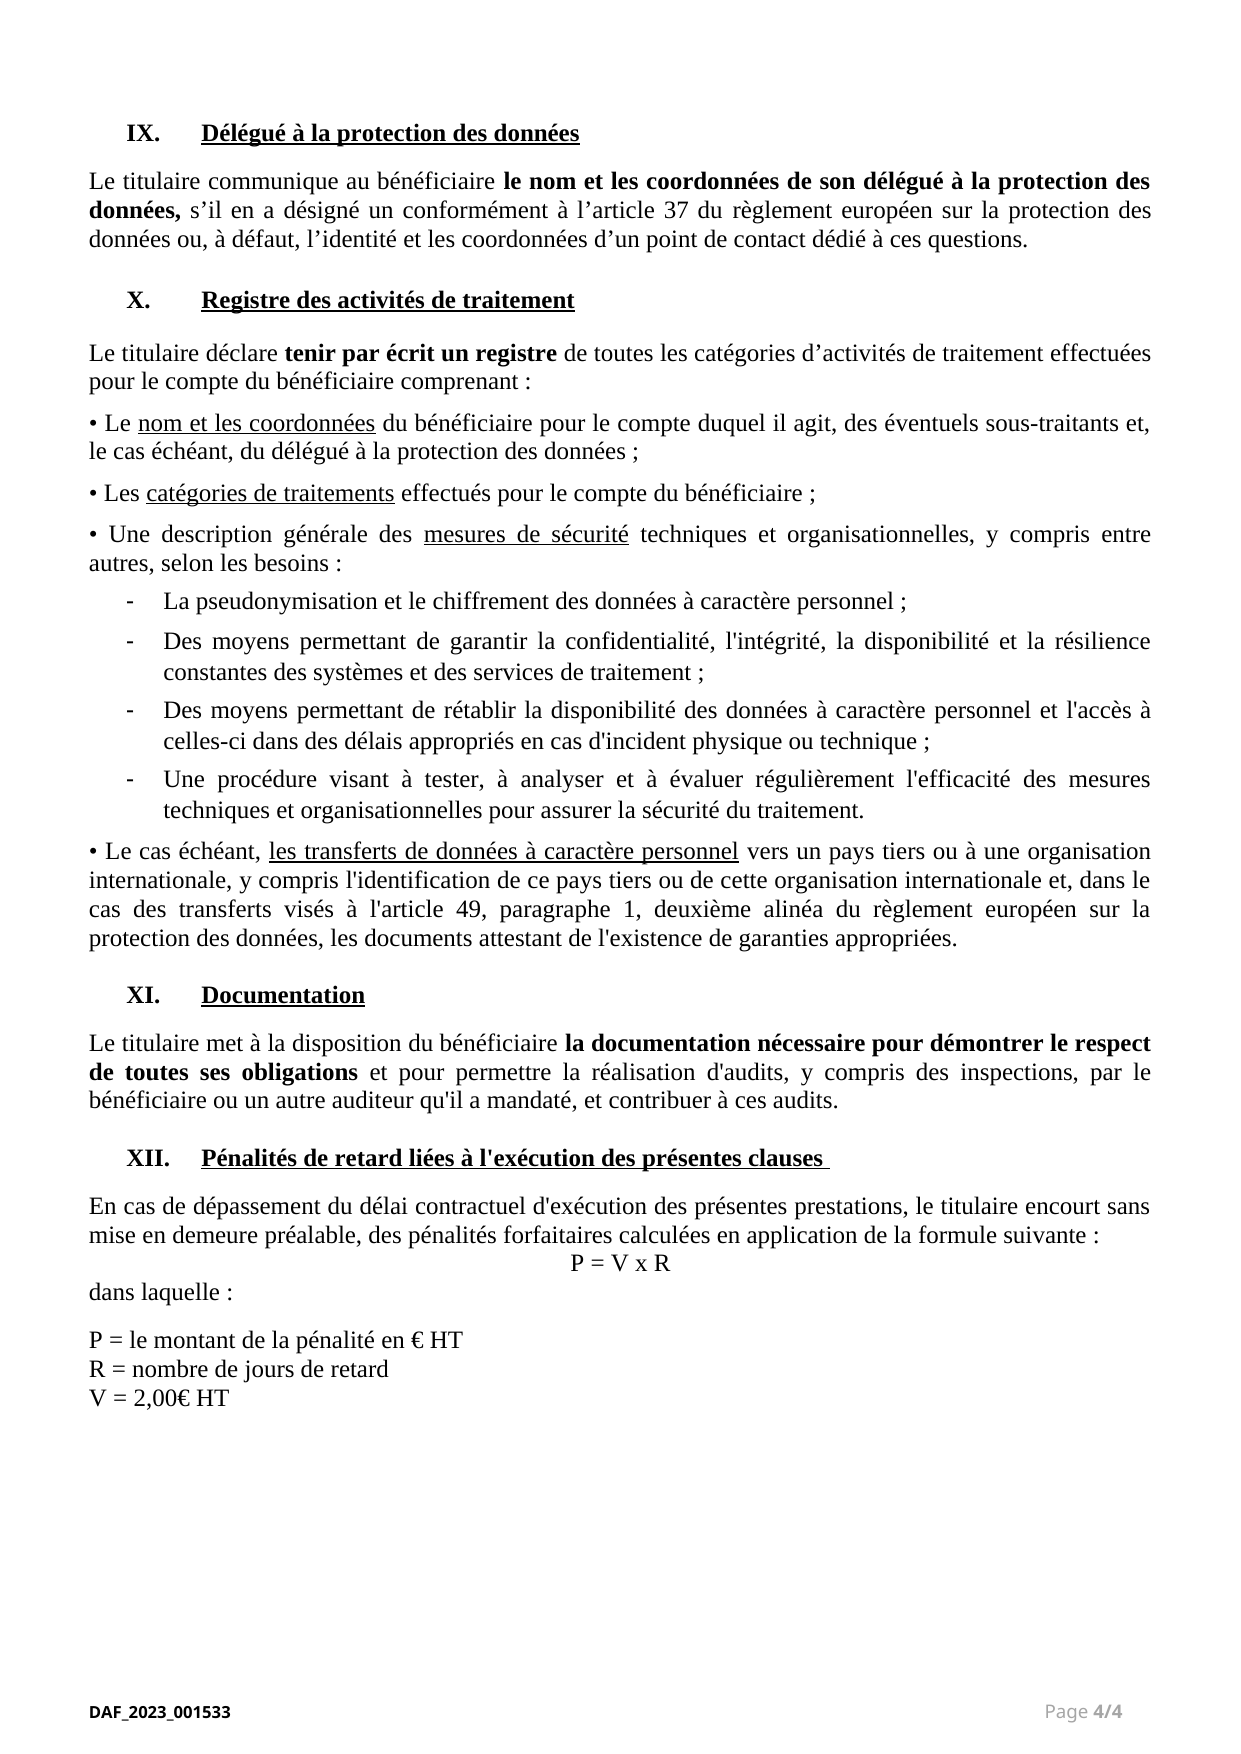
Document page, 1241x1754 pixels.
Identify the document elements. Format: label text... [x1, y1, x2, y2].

text • Les catégories de traitements effectués pour le compte du bénéficiaire ; [89, 478, 1152, 506]
text Le titulaire communique au bénéficiaire le nom et les coordonnées de son délégué à la protection des données, s’il en a désigné un conformément à l’article 37 du règlement européen sur la protection des données ou, à défaut, l’identité et les coordonnées d’un point de contact dédié à ces questions. [89, 166, 1152, 252]
list Des moyens permettant de rétablir la disponibilité des données à caractère personnel et l'accès à celles-ci dans des délais appropriés en cas d'incident physique ou technique ; [126, 692, 1152, 755]
list Pénalités de retard liées à l'exécution des présentes clauses [126, 1143, 1152, 1172]
text dans laquelle : [89, 1277, 1152, 1306]
text Le titulaire déclare tenir par écrit un registre de toutes les catégories d’activités de traitement effectuées pour le compte du bénéficiaire comprenant : [89, 338, 1152, 395]
text • Le cas échéant, les transferts de données à caractère personnel vers un pays tiers ou à une organisation internationale, y compris l'identification de ce pays tiers ou de cette organisation internationale et, dans le cas des transferts visés à l'article 49, paragraphe 1, deuxième alinéa du règlement européen sur la protection des données, les documents attestant de l'existence de garanties appropriées. [89, 836, 1152, 951]
text Le titulaire met à la disposition du bénéficiaire la documentation nécessaire pour démontrer le respect de toutes ses obligations et pour permettre la réalisation d'audits, y compris des inspections, par le bénéficiaire ou un autre auditeur qu'il a mandaté, et contribuer à ces audits. [89, 1028, 1152, 1114]
list Délégué à la protection des données [126, 118, 1152, 147]
text • Une description générale des mesures de sécurité techniques et organisationnelles, y compris entre autres, selon les besoins : [89, 519, 1152, 576]
text En cas de dépassement du délai contractuel d'exécution des présentes prestations, le titulaire encourt sans mise en demeure préalable, des pénalités forfaitaires calculées en application de la formule suivante : [89, 1191, 1152, 1248]
list Documentation [126, 980, 1152, 1009]
text R = nombre de jours de retard [89, 1354, 1152, 1383]
list Des moyens permettant de garantir la confidentialité, l'intégrité, la disponibilité et la résilience constantes des systèmes et des services de traitement ; [126, 623, 1152, 686]
list La pseudonymisation et le chiffrement des données à caractère personnel ; [126, 583, 1152, 617]
list Registre des activités de traitement [126, 285, 1152, 314]
text P = V x R [89, 1248, 1152, 1277]
text V = 2,00€ HT [89, 1383, 1152, 1411]
list Une procédure visant à tester, à analyser et à évaluer régulièrement l'efficacité des mesures techniques et organisationnelles pour assurer la sécurité du traitement. [126, 761, 1152, 824]
text • Le nom et les coordonnées du bénéficiaire pour le compte duquel il agit, des éventuels sous-traitants et, le cas échéant, du délégué à la protection des données ; [89, 408, 1152, 465]
text P = le montant de la pénalité en € HT [89, 1325, 1152, 1354]
